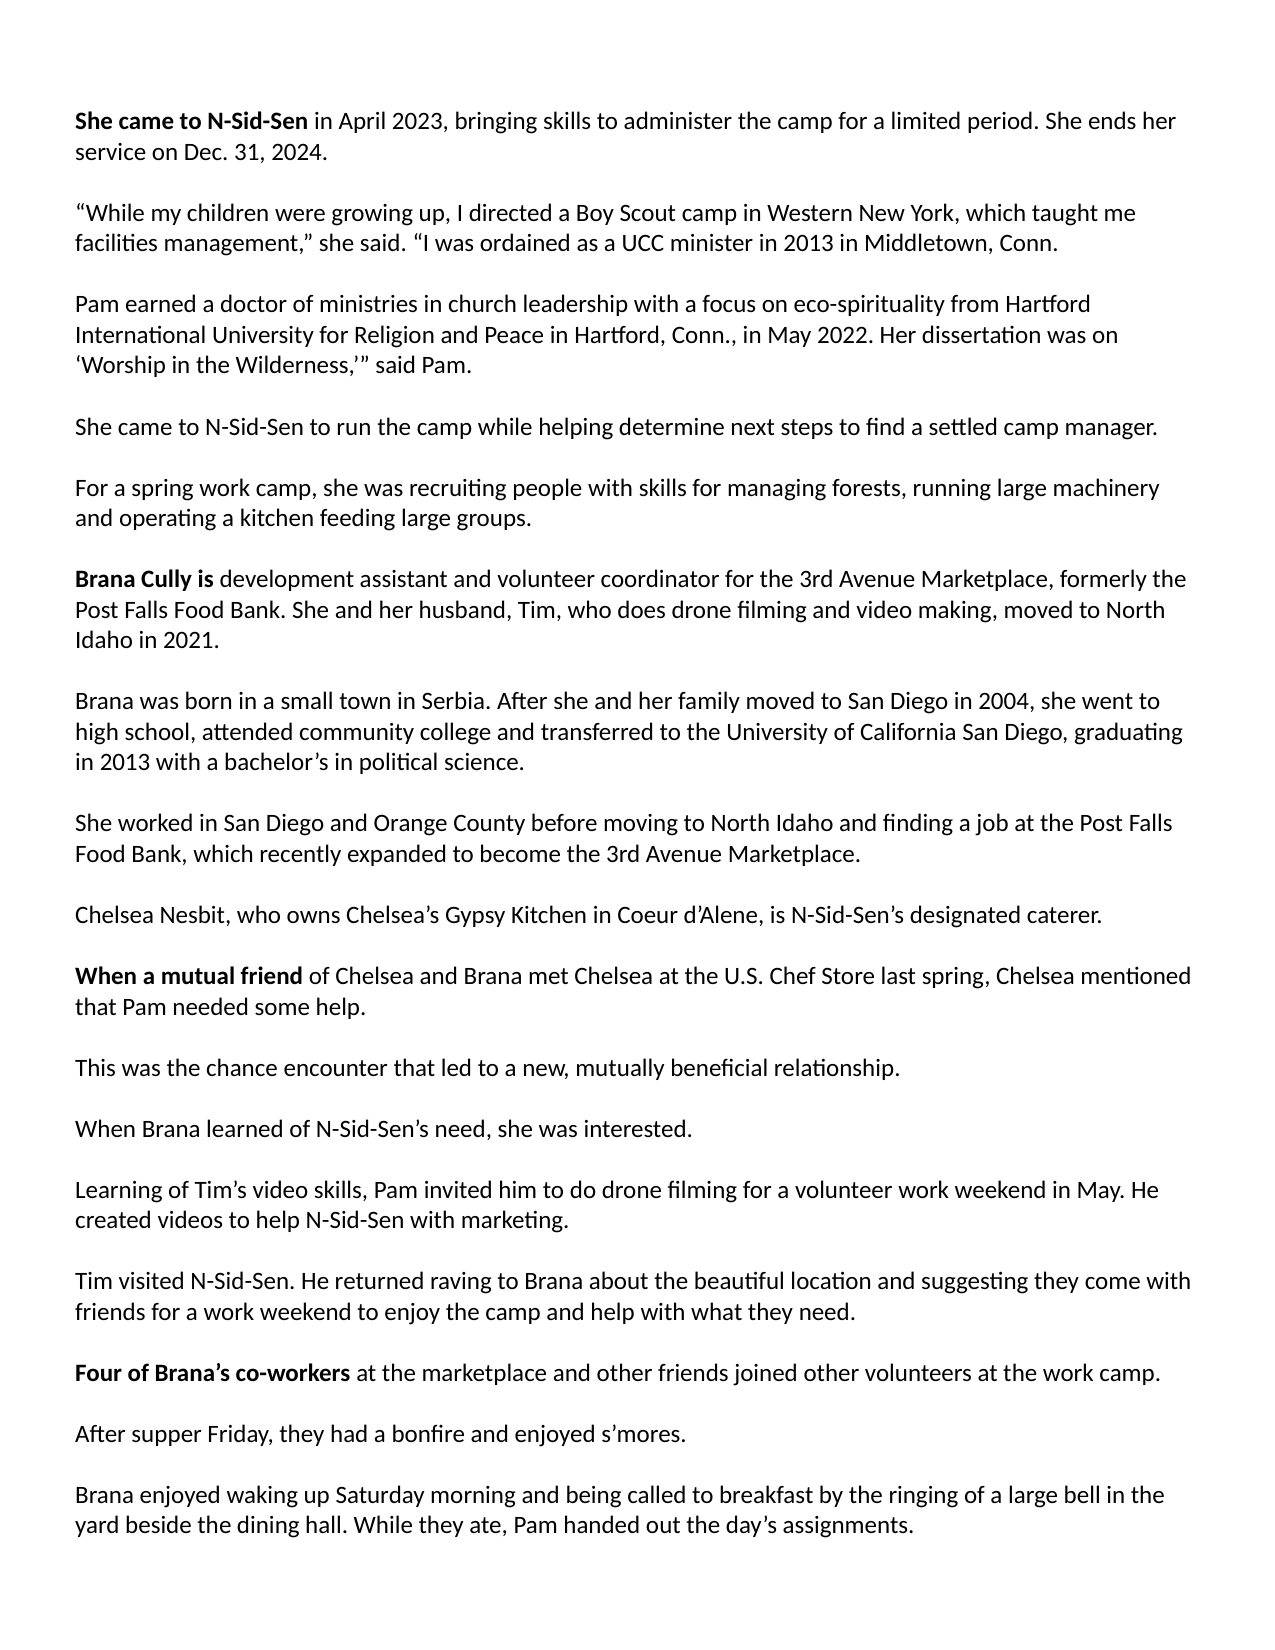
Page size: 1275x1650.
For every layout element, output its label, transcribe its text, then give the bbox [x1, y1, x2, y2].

text This was the chance encounter that led to a new, mutually beneficial relationship. [75, 1052, 1200, 1082]
text She worked in San Diego and Orange County before moving to North Idaho and finding a job at the Post Falls Food Bank, which recently expanded to become the 3rd Avenue Marketplace. [75, 807, 1200, 868]
text “While my children were growing up, I directed a Boy Scout camp in Western New York, which taught me facilities management,” she said. “I was ordained as a UCC minister in 2013 in Middletown, Conn. [75, 197, 1200, 258]
text Brana Cully is development assistant and volunteer coordinator for the 3rd Avenue Marketplace, formerly the Post Falls Food Bank. She and her husband, Tim, who does drone filming and video making, moved to North Idaho in 2021. [75, 563, 1200, 655]
text When Brana learned of N-Sid-Sen’s need, she was interested. [75, 1113, 1200, 1143]
text Pam earned a doctor of ministries in church leadership with a focus on eco-spirituality from Hartford International University for Religion and Peace in Hartford, Conn., in May 2022. Her dissertation was on ‘Worship in the Wilderness,’” said Pam. [75, 289, 1200, 380]
text She came to N-Sid-Sen in April 2023, bringing skills to administer the camp for a limited period. She ends her service on Dec. 31, 2024. [75, 106, 1200, 167]
text Chelsea Nesbit, who owns Chelsea’s Gypsy Kitchen in Coeur d’Alene, is N-Sid-Sen’s designated caterer. [75, 899, 1200, 929]
text When a mutual friend of Chelsea and Brana met Chelsea at the U.S. Chef Store last spring, Chelsea mentioned that Pam needed some help. [75, 960, 1200, 1021]
text Brana was born in a small town in Serbia. After she and her family moved to San Diego in 2004, she went to high school, attended community college and transferred to the University of California San Diego, graduating in 2013 with a bachelor’s in political science. [75, 685, 1200, 777]
text Four of Brana’s co-workers at the marketplace and other friends joined other volunteers at the work camp. [75, 1357, 1200, 1387]
text She came to N-Sid-Sen to run the camp while helping determine next steps to find a settled camp manager. [75, 411, 1200, 441]
text After supper Friday, they had a bonfire and enjoyed s’mores. [75, 1418, 1200, 1448]
text Learning of Tim’s video skills, Pam invited him to do drone filming for a volunteer work weekend in May. He created videos to help N-Sid-Sen with marketing. [75, 1174, 1200, 1235]
text For a spring work camp, she was recruiting people with skills for managing forests, running large machinery and operating a kitchen feeding large groups. [75, 472, 1200, 533]
text Brana enjoyed waking up Saturday morning and being called to breakfast by the ringing of a large bell in the yard beside the dining hall. While they ate, Pam handed out the day’s assignments. [75, 1479, 1200, 1540]
text Tim visited N-Sid-Sen. He returned raving to Brana about the beautiful location and suggesting they come with friends for a work weekend to enjoy the camp and help with what they need. [75, 1265, 1200, 1326]
